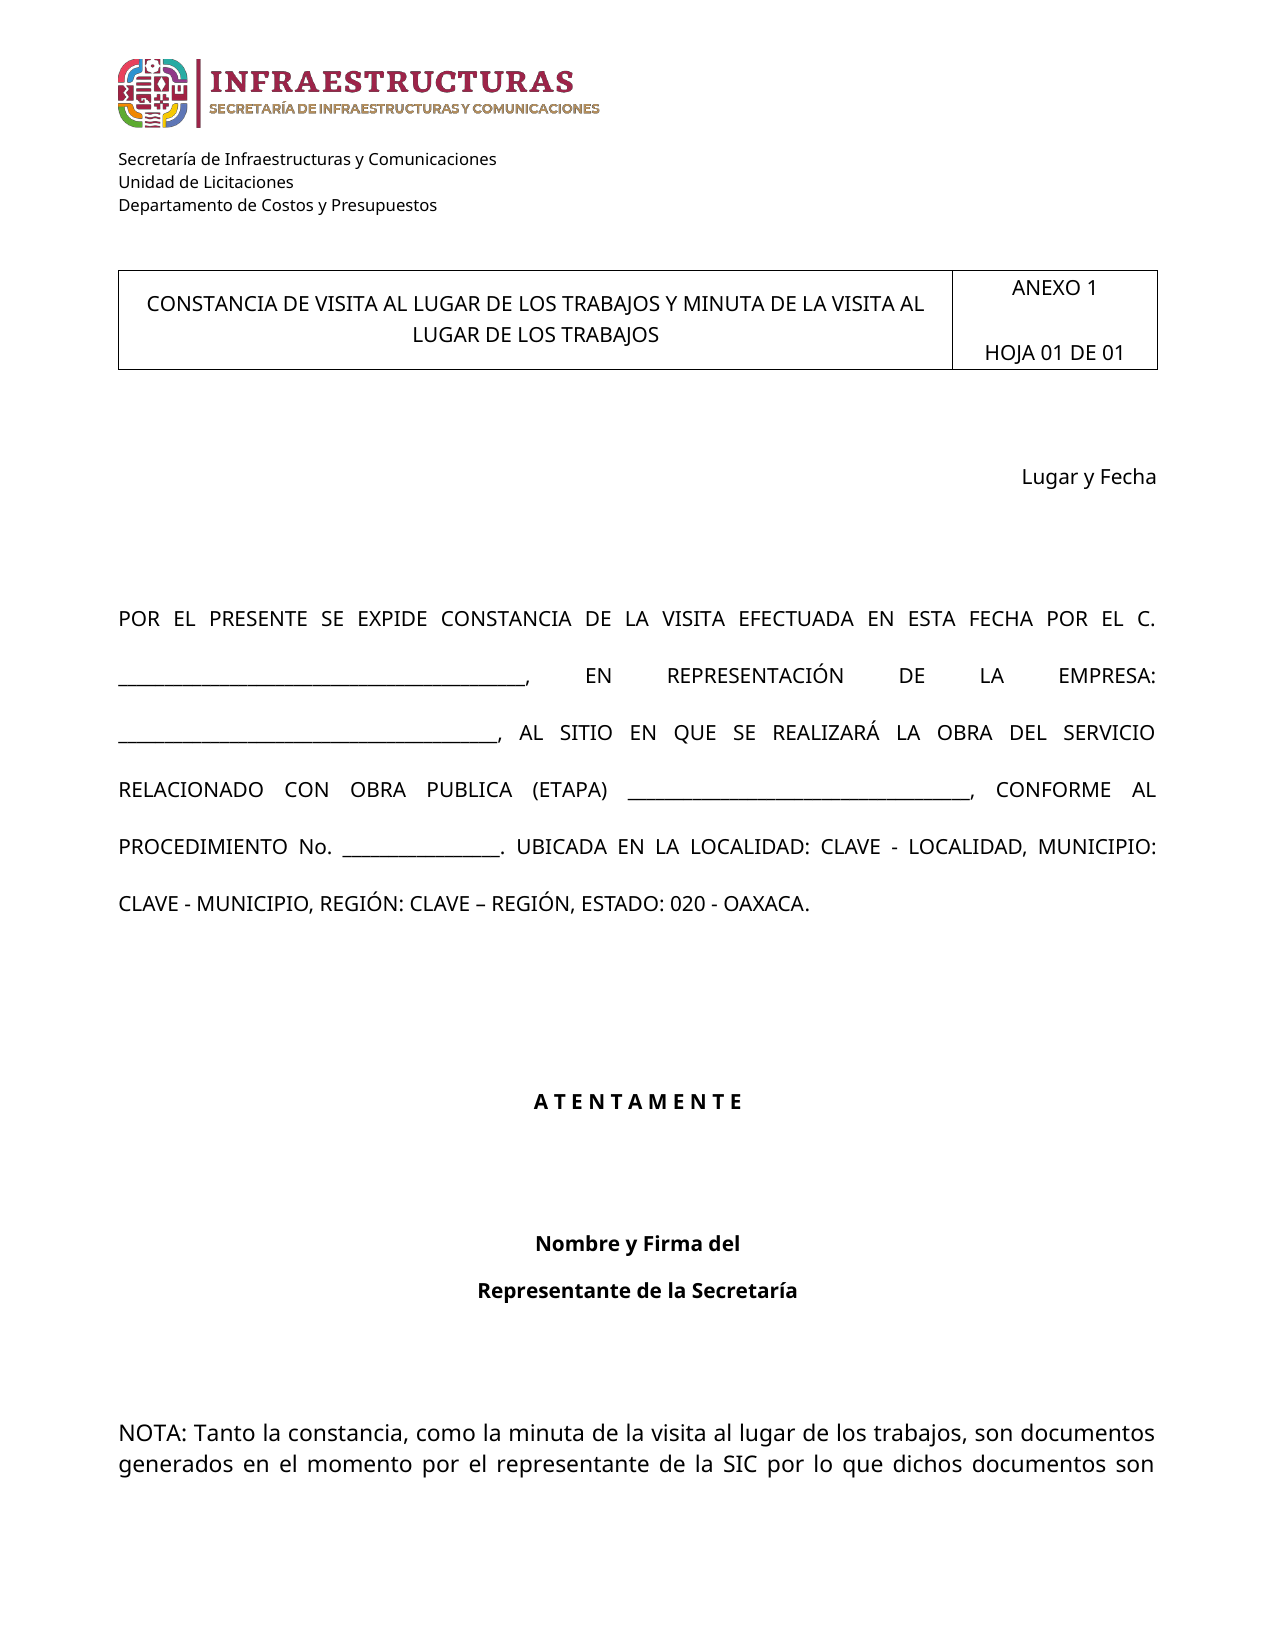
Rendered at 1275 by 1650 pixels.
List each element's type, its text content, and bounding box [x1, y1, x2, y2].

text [118, 1416, 1157, 1479]
picture [118, 59, 624, 130]
text Lugar y Fecha [118, 462, 1157, 491]
table_header ANEXO 1 HOJA 01 DE 01 [953, 271, 1157, 369]
text POR EL PRESENTE SE EXPIDE CONSTANCIA DE LA VISITA EFECTUADA EN ESTA FECHA POR EL C. ____________________________________________, EN REPRESENTACIÓN DE LA EMPRESA: _________________________________________, AL SITIO EN QUE SE REALIZARÁ LA OBRA DEL SERVICIO RELACIONADO CON OBRA PUBLICA (ETAPA) _____________________________________, CONFORME AL PROCEDIMIENTO No. _________________. UBICADA EN LA LOCALIDAD: CLAVE - LOCALIDAD, MUNICIPIO: CLAVE - MUNICIPIO, REGIÓN: CLAVE – REGIÓN, ESTADO: 020 - OAXACA. [118, 604, 1157, 917]
text Nombre y Firma del [118, 1229, 1157, 1258]
text Representante de la Secretaría [118, 1277, 1157, 1305]
table_header CONSTANCIA DE VISITA AL LUGAR DE LOS TRABAJOS Y MINUTA DE LA VISITA AL LUGAR DE LOS TRABAJOS [119, 271, 952, 369]
text A T E N T A M E N T E [118, 1087, 1157, 1116]
